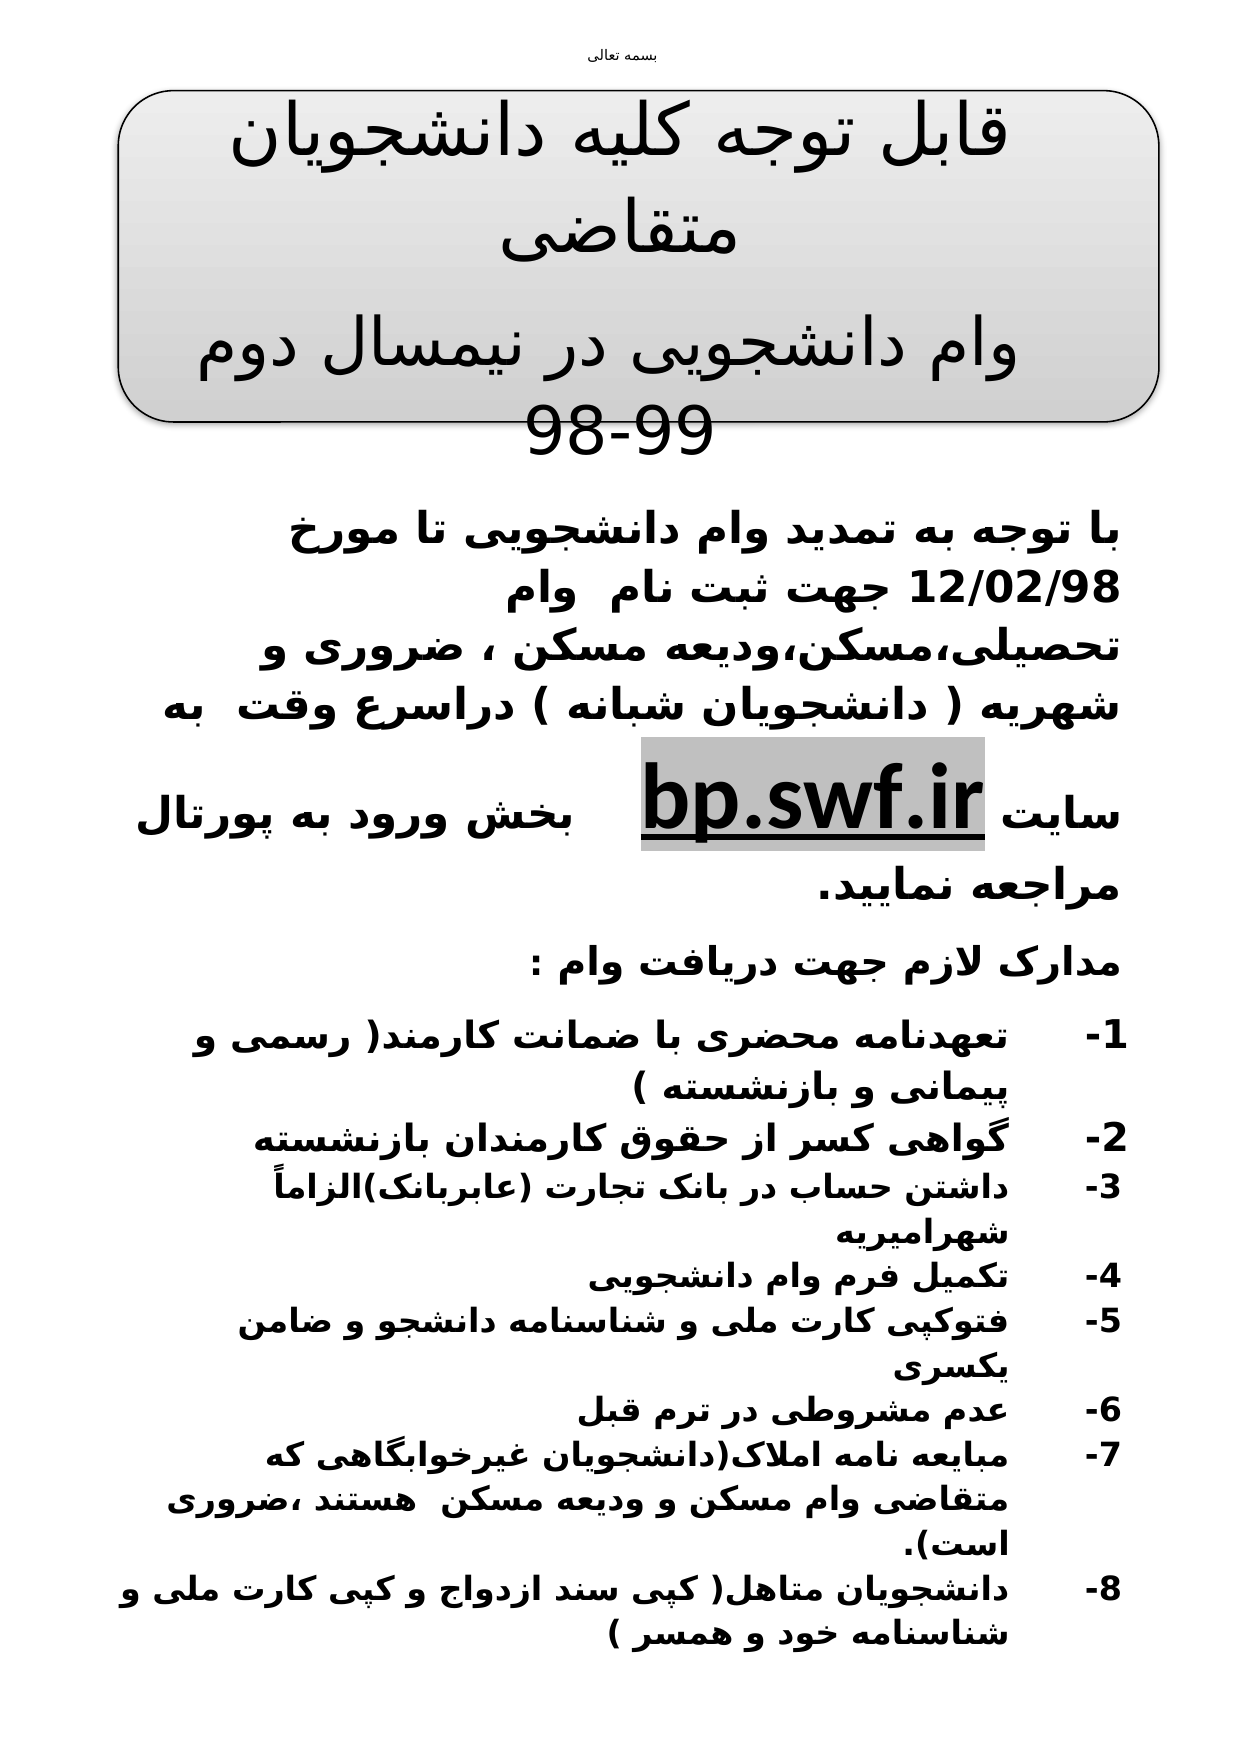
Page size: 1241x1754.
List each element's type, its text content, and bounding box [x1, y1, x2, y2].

list عدم مشروطی در ترم قبل [118, 1391, 1084, 1429]
text با توجه به تمدید وام دانشجویی تا مورخ 12/02/98 جهت ثبت نام وام تحصیلی،مسکن،ودیعه مسکن ، ضروری و شهریه ( دانشجویان شبانه ) دراسرع وقت به سایت bp.swf.ir بخش ورود به پورتال مراجعه نمایید. [118, 503, 1122, 910]
list مبایعه نامه املاک(دانشجویان غیرخوابگاهی که متقاضی وام مسکن و ودیعه مسکن هستند ،ضروری است). [118, 1435, 1084, 1563]
list گواهی کسر از حقوق کارمندان بازنشسته [118, 1115, 1084, 1161]
list فتوکپی کارت ملی و شناسنامه دانشجو و ضامن یکسری [118, 1301, 1084, 1385]
text مدارک لازم جهت دریافت وام : [118, 938, 1122, 984]
list دانشجویان متاهل( کپی سند ازدواج و کپی کارت ملی و شناسنامه خود و همسر ) [118, 1569, 1084, 1652]
list تکمیل فرم وام دانشجویی [118, 1257, 1084, 1296]
text بسمه تعالی [118, 47, 1122, 64]
text قابل توجه کلیه دانشجویان متقاضی [118, 88, 1122, 270]
list تعهدنامه محضری با ضمانت کارمند( رسمی و پیمانی و بازنشسته ) [118, 1012, 1084, 1108]
text وام دانشجویی در نیمسال دوم 99-98 [118, 304, 1122, 470]
list داشتن حساب در بانک تجارت (عابربانک)الزاماً شهرامیریه [118, 1168, 1084, 1251]
